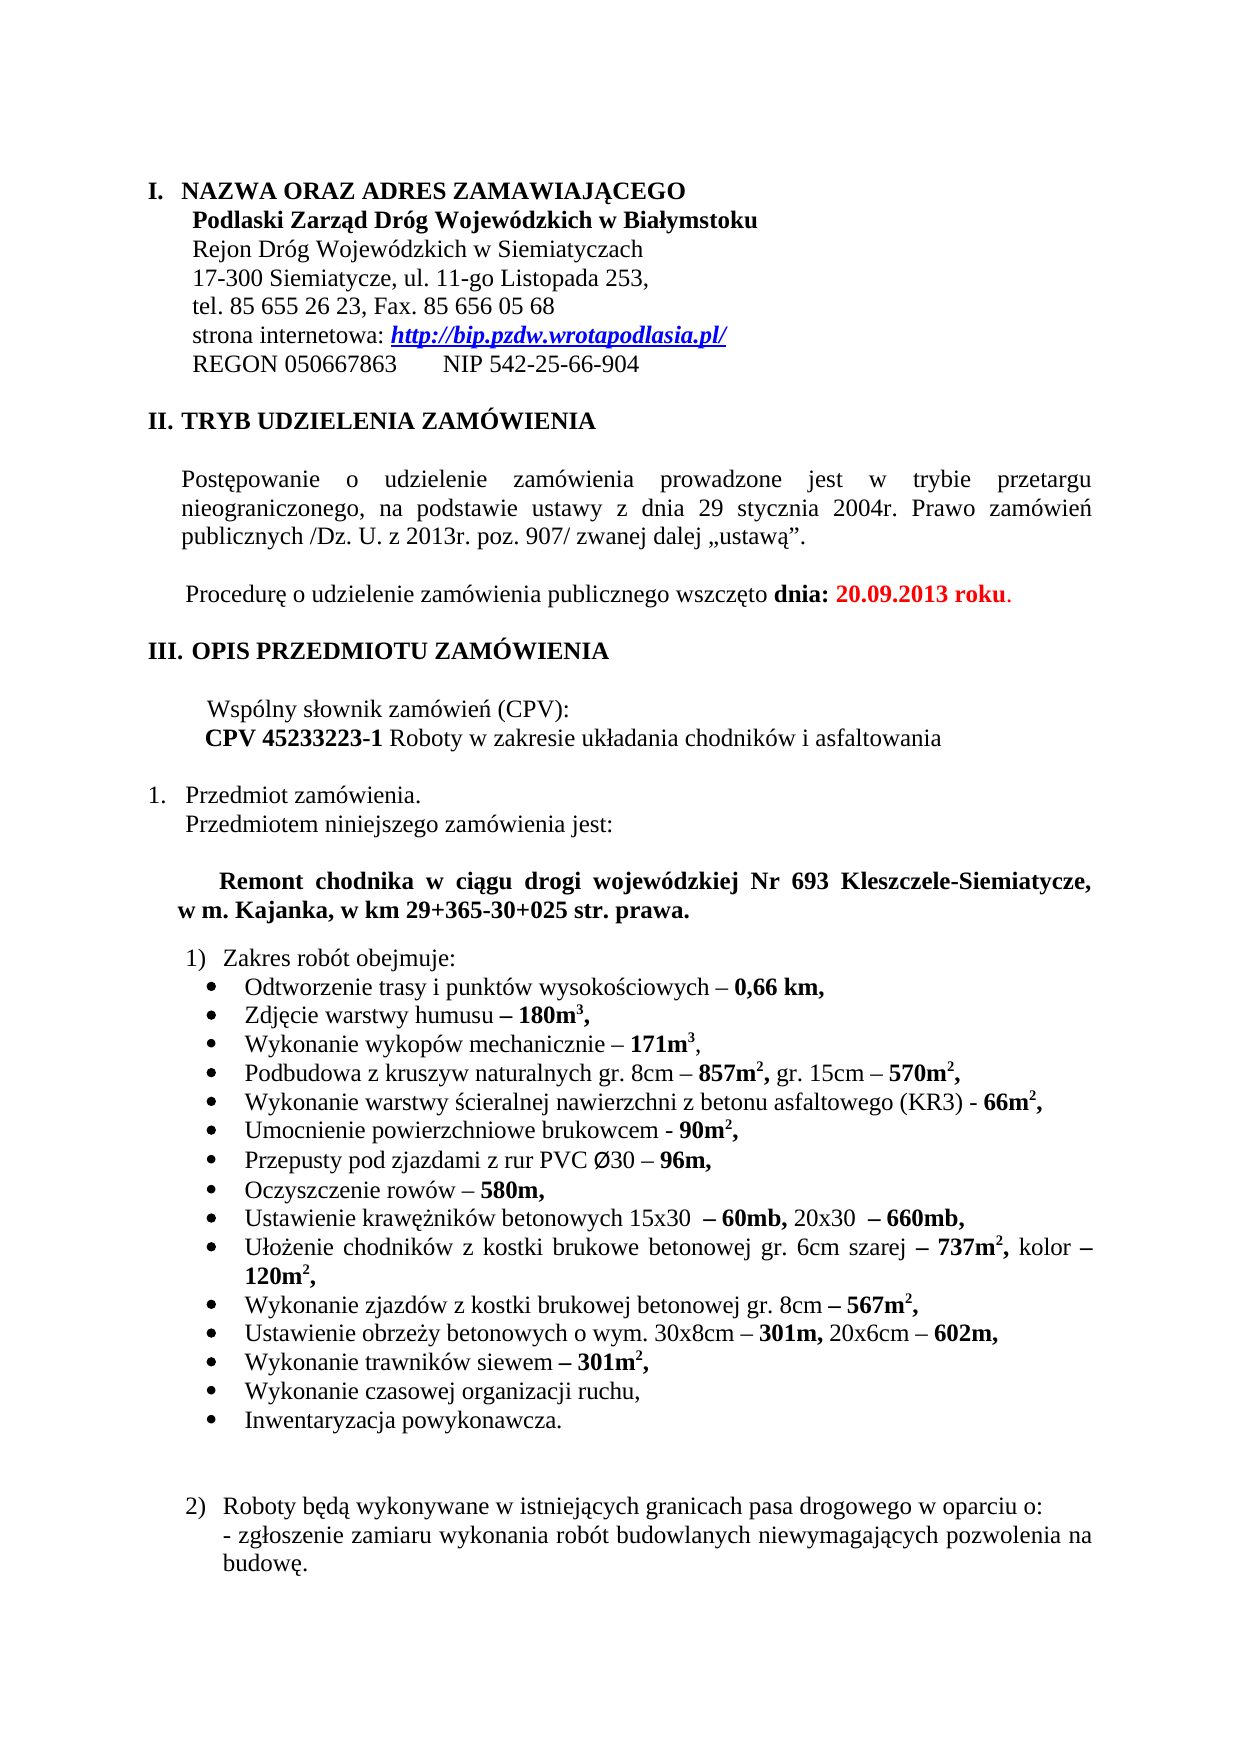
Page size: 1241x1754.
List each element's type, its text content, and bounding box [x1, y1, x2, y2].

text tel. 85 655 26 23, Fax. 85 656 05 68 [192, 291, 1093, 320]
list Ułożenie chodników z kostki brukowe betonowej gr. 6cm szarej – 737m2, kolor – 120m2, [207, 1232, 1093, 1290]
list Wykonanie wykopów mechanicznie – 171m3, [207, 1029, 1093, 1058]
list Przepusty pod zjazdami z rur PVC Ø30 – 96m, [207, 1144, 1093, 1175]
title Remont chodnika w ciągu drogi wojewódzkiej Nr 693 Kleszczele-Siemiatycze, w m. Kajanka, w km 29+365-30+025 str. prawa. [148, 866, 1093, 924]
text Podlaski Zarząd Dróg Wojewódzkich w Białymstoku [192, 205, 1093, 234]
text strona internetowa: http://bip.pzdw.wrotapodlasia.pl/ [192, 320, 1093, 349]
text REGON 050667863 NIP 542-25-66-904 [192, 349, 1093, 378]
list Wykonanie czasowej organizacji ruchu, [207, 1376, 1093, 1405]
text 17-300 Siemiatycze, ul. 11-go Listopada 253, [192, 263, 1093, 291]
list Inwentaryzacja powykonawcza. [207, 1405, 1093, 1433]
list Oczyszczenie rowów – 580m, [207, 1175, 1093, 1203]
text NAZWA ORAZ ADRES ZAMAWIAJĄCEGO [148, 176, 1093, 205]
text OPIS PRZEDMIOTU ZAMÓWIENIA [148, 636, 1093, 665]
list Umocnienie powierzchniowe brukowcem - 90m2, [207, 1116, 1093, 1144]
title CPV 45233223-1 Roboty w zakresie układania chodników i asfaltowania [192, 723, 1093, 751]
list Odtworzenie trasy i punktów wysokościowych – 0,66 km, [207, 972, 1093, 1001]
text - zgłoszenie zamiaru wykonania robót budowlanych niewymagających pozwolenia na budowę. [223, 1520, 1093, 1577]
list Podbudowa z kruszyw naturalnych gr. 8cm – 857m2, gr. 15cm – 570m2, [207, 1058, 1093, 1087]
text TRYB UDZIELENIA ZAMÓWIENIA [148, 406, 1093, 435]
list Zakres robót obejmuje: [185, 943, 1093, 972]
text Procedurę o udzielenie zamówienia publicznego wszczęto dnia: 20.09.2013 roku. [185, 579, 1093, 608]
text Rejon Dróg Wojewódzkich w Siemiatyczach [192, 234, 1093, 263]
list Roboty będą wykonywane w istniejących granicach pasa drogowego w oparciu o: [185, 1491, 1093, 1520]
title Wspólny słownik zamówień (CPV): [207, 694, 1093, 723]
list Wykonanie warstwy ścieralnej nawierzchni z betonu asfaltowego (KR3) - 66m2, [207, 1087, 1093, 1116]
list Wykonanie zjazdów z kostki brukowej betonowej gr. 8cm – 567m2, [207, 1290, 1093, 1318]
list Wykonanie trawników siewem – 301m2, [207, 1347, 1093, 1376]
text Postępowanie o udzielenie zamówienia prowadzone jest w trybie przetargu nieograniczonego, na podstawie ustawy z dnia 29 stycznia 2004r. Prawo zamówień publicznych /Dz. U. z 2013r. poz. 907/ zwanej dalej „ustawą”. [181, 464, 1093, 550]
text Przedmiotem niniejszego zamówienia jest: [185, 809, 1093, 838]
list Ustawienie obrzeży betonowych o wym. 30x8cm – 301m, 20x6cm – 602m, [207, 1318, 1093, 1347]
list Przedmiot zamówienia. [148, 780, 1093, 809]
list Ustawienie krawężników betonowych 15x30 – 60mb, 20x30 – 660mb, [207, 1203, 1093, 1232]
list Zdjęcie warstwy humusu – 180m3, [207, 1001, 1093, 1029]
